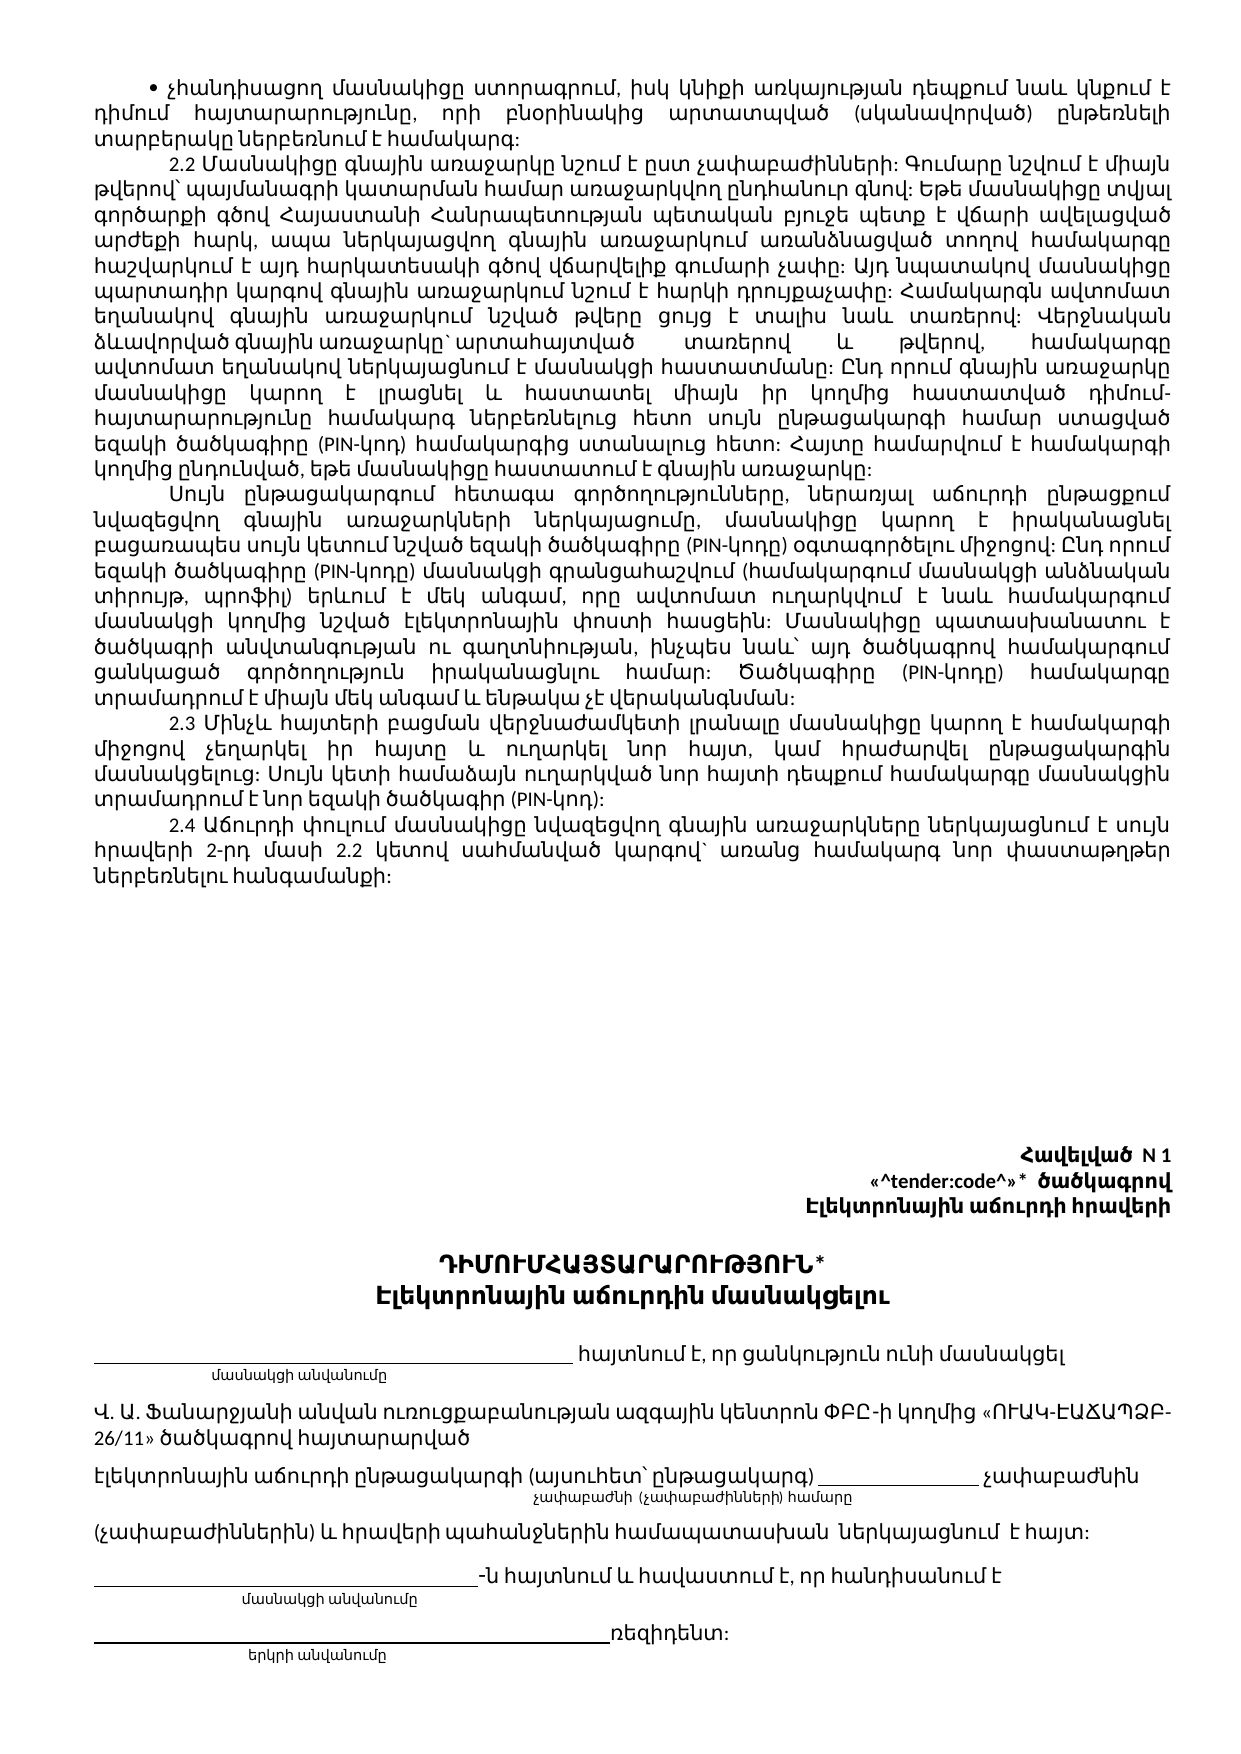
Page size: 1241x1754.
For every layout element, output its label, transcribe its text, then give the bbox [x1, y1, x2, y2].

text (չափաբաժիններին) և հրավերի պահանջներին համապատասխան ներկայացնում է հայտ: [94, 1519, 1171, 1544]
text ռեզիդենտ: [94, 1621, 1171, 1646]
text երկրի անվանումը [94, 1646, 1171, 1677]
text Հավելված N 1 [94, 1142, 1171, 1168]
text 2.2 Մասնակիցը գնային առաջարկը նշում է ըստ չափաբաժինների: Գումարը նշվում է միայն թվերով՝ պայմանագրի կատարման համար առաջարկվող ընդհանուր գնով: Եթե մասնակիցը տվյալ գործարքի գծով Հայաստանի Հանրապետության պետական բյուջե պետք է վճարի ավելացված արժեքի հարկ, ապա ներկայացվող գնային առաջարկում առանձնացված տողով համակարգը հաշվարկում է այդ հարկատեսակի գծով վճարվելիք գումարի չափը: Այդ նպատակով մասնակիցը պարտադիր կարգով գնային առաջարկում նշում է հարկի դրույքաչափը: Համակարգն ավտոմատ եղանակով գնային առաջարկում նշված թվերը ցույց է տալիս նաև տառերով: Վերջնական ձևավորված գնային առաջարկը` արտահայտված տառերով և թվերով, համակարգը ավտոմատ եղանակով ներկայացնում է մասնակցի հաստատմանը: Ընդ որում գնային առաջարկը մասնակիցը կարող է լրացնել և հաստատել միայն իր կողմից հաստատված դիմում-հայտարարությունը համակարգ ներբեռնելուց հետո սույն ընթացակարգի համար ստացված եզակի ծածկագիրը (PIN-կոդ) համակարգից ստանալուց հետո: Հայտը համարվում է համակարգի կողմից ընդունված, եթե մասնակիցը հաստատում է գնային առաջարկը: [94, 151, 1171, 482]
text -ն հայտնում և հավաստում է, որ հանդիսանում է [94, 1559, 1171, 1590]
text էլեկտրոնային աճուրդի ընթացակարգի (այսուհետ՝ ընթացակարգ) չափաբաժնին [94, 1463, 1171, 1488]
text մասնակցի անվանումը [94, 1590, 1171, 1621]
text հայտնում է, որ ցանկություն ունի մասնակցել [94, 1341, 1171, 1366]
list չհանդիսացող մասնակիցը ստորագրում, իսկ կնիքի առկայության դեպքում նաև կնքում է դիմում հայտարարությունը, որի բնօրինակից արտատպված (սկանավորված) ընթեռնելի տարբերակը ներբեռնում է համակարգ: [94, 75, 1171, 151]
subtitle Էլեկտրոնային աճուրդին մասնակցելու [94, 1280, 1171, 1310]
text մասնակցի անվանումը [94, 1366, 1171, 1397]
text Էլեկտրոնային աճուրդի հրավերի [94, 1193, 1171, 1219]
text «^tender:code^»* ծածկագրով [94, 1168, 1171, 1193]
text չափաբաժնի (չափաբաժինների) համարը [94, 1488, 1171, 1519]
text 2.4 Աճուրդի փուլում մասնակիցը նվազեցվող գնային առաջարկները ներկայացնում է սույն հրավերի 2-րդ մասի 2.2 կետով սահմանված կարգով` առանց համակարգ նոր փաստաթղթեր ներբեռնելու հանգամանքի: [94, 812, 1171, 888]
text 2.3 Մինչև հայտերի բացման վերջնաժամկետի լրանալը մասնակիցը կարող է համակարգի միջոցով չեղարկել իր հայտը և ուղարկել նոր հայտ, կամ հրաժարվել ընթացակարգին մասնակցելուց: Սույն կետի համաձայն ուղարկված նոր հայտի դեպքում համակարգը մասնակցին տրամադրում է նոր եզակի ծածկագիր (PIN-կոդ): [94, 710, 1171, 812]
text Վ. Ա. Ֆանարջյանի անվան ուռուցքաբանության ազգային կենտրոն ՓԲԸ-ի կողմից «ՈՒԱԿ-ԷԱՃԱՊՁԲ-26/11» ծածկագրով հայտարարված [94, 1397, 1171, 1450]
text ԴԻՄՈՒՄՀԱՅՏԱՐԱՐՈՒԹՅՈՒՆ* [94, 1249, 1171, 1280]
text Սույն ընթացակարգում հետագա գործողությունները, ներառյալ աճուրդի ընթացքում նվազեցվող գնային առաջարկների ներկայացումը, մասնակիցը կարող է իրականացնել բացառապես սույն կետում նշված եզակի ծածկագիրը (PIN-կոդը) օգտագործելու միջոցով: Ընդ որում եզակի ծածկագիրը (PIN-կոդը) մասնակցի գրանցահաշվում (համակարգում մասնակցի անձնական տիրույթ, պրոֆիլ) երևում է մեկ անգամ, որը ավտոմատ ուղարկվում է նաև համակարգում մասնակցի կողմից նշված էլեկտրոնային փոստի հասցեին: Մասնակիցը պատասխանատու է ծածկագրի անվտանգության ու գաղտնիության, ինչպես նաև՝ այդ ծածկագրով համակարգում ցանկացած գործողություն իրականացնլու համար: Ծածկագիրը (PIN-կոդը) համակարգը տրամադրում է միայն մեկ անգամ և ենթակա չէ վերականգնման: [94, 482, 1171, 710]
